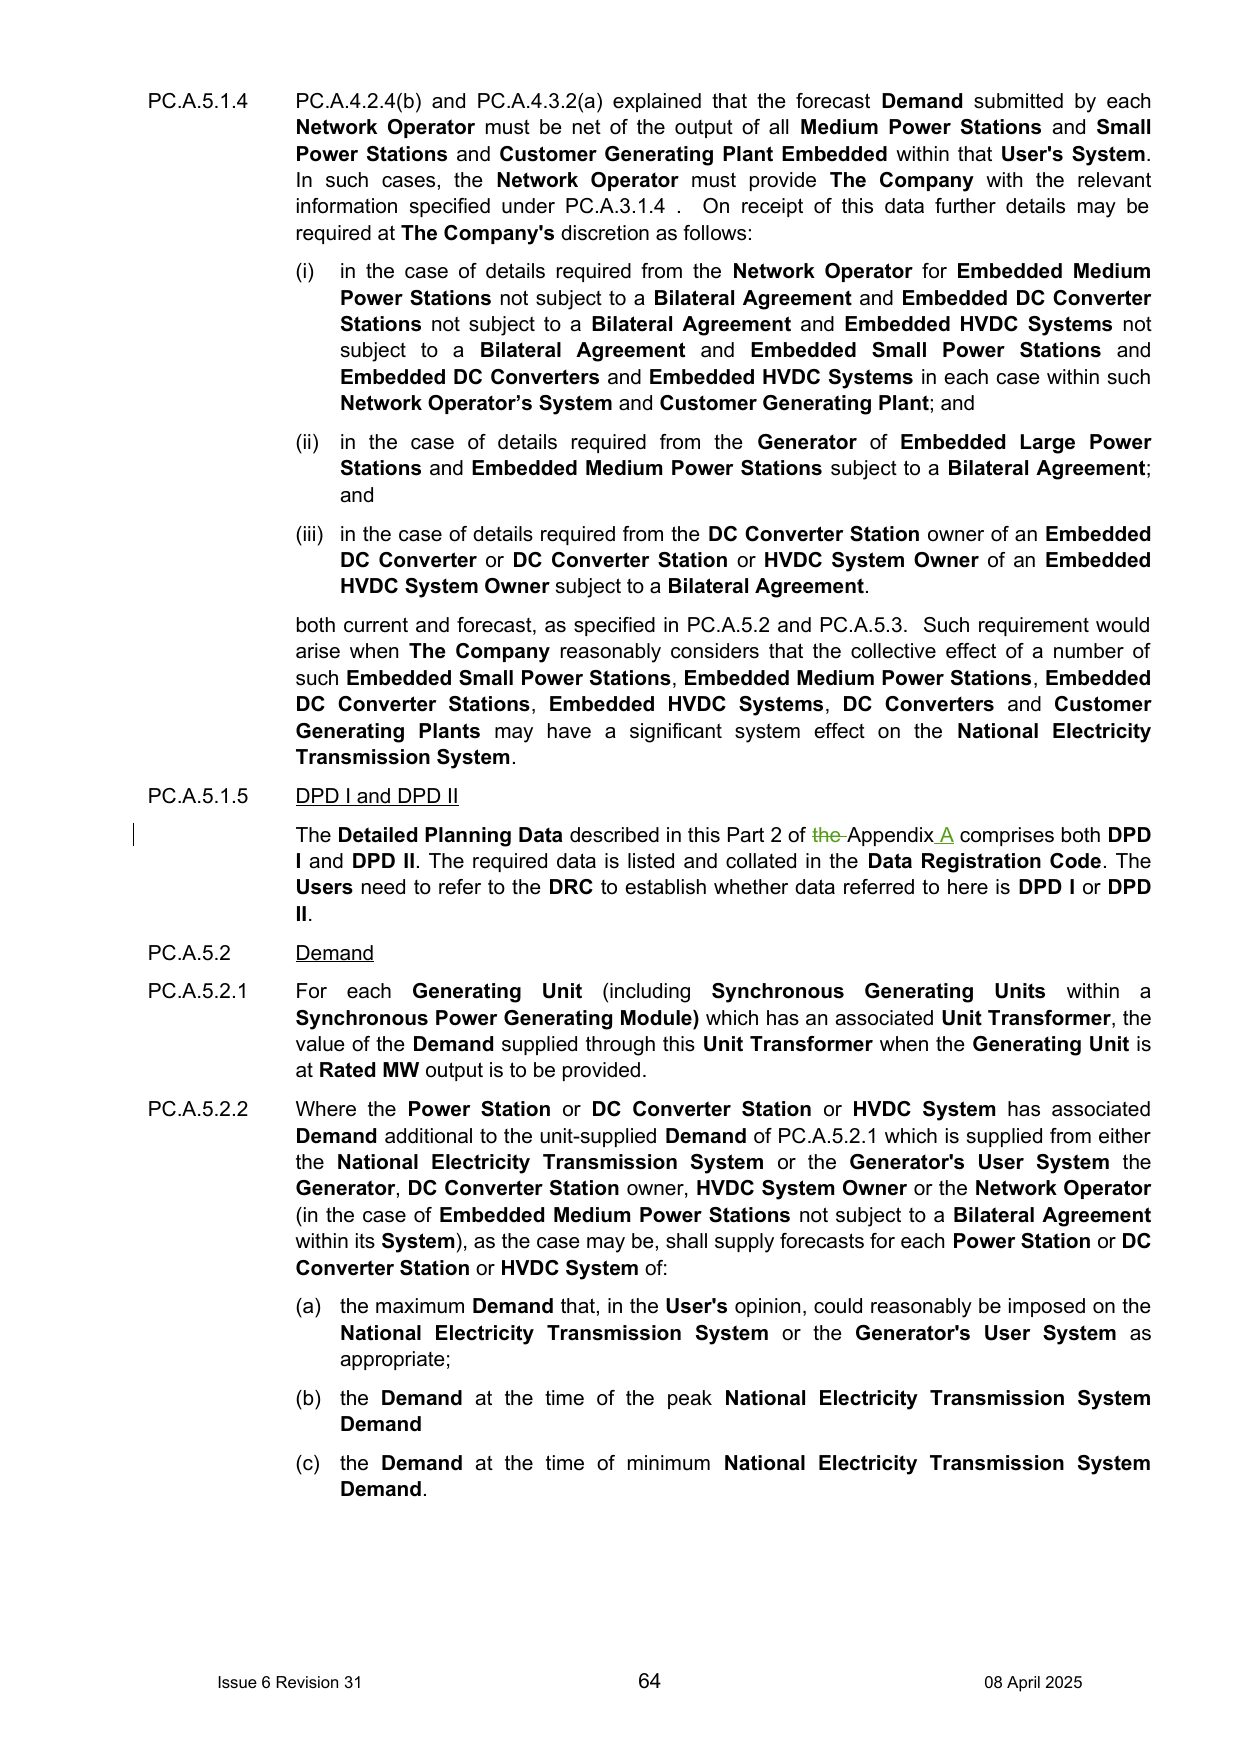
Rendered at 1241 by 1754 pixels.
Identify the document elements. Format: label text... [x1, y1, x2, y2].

text (ii) in the case of details required from the Generator of Embedded Large Power Stations and Embedded Medium Power Stations subject to a Bilateral Agreement; and [295, 430, 1152, 507]
text PC.A.5.2 Demand [148, 940, 1152, 964]
text (c) the Demand at the time of minimum National Electricity Transmission System Demand. [295, 1451, 1152, 1501]
text PC.A.5.2.1 For each Generating Unit (including Synchronous Generating Units within a Synchronous Power Generating Module) which has an associated Unit Transformer, the value of the Demand supplied through this Unit Transformer when the Generating Unit is at Rated MW output is to be provided. [148, 979, 1152, 1082]
text PC.A.5.1.5 DPD I and DPD II [148, 784, 1152, 808]
text (b) the Demand at the time of the peak National Electricity Transmission System Demand [295, 1386, 1152, 1436]
text (a) the maximum Demand that, in the User's opinion, could reasonably be imposed on the National Electricity Transmission System or the Generator's User System as appropriate; [295, 1294, 1152, 1371]
text PC.A.5.1.4 PC.A.4.2.4(b) and PC.A.4.3.2(a) explained that the forecast Demand submitted by each Network Operator must be net of the output of all Medium Power Stations and Small Power Stations and Customer Generating Plant Embedded within that User's System. In such cases, the Network Operator must provide The Company with the relevant information specified under PC.A.3.1.4 . On receipt of this data further details may be required at The Company's discretion as follows: [148, 89, 1152, 244]
text The Detailed Planning Data described in this Part 2 of Appendix comprises both DPD I and DPD II. The required data is listed and collated in the Data Registration Code. The Users need to refer to the DRC to establish whether data referred to here is DPD I or DPD II. [148, 822, 1152, 926]
text both current and forecast, as specified in PC.A.5.2 and PC.A.5.3. Such requirement would arise when The Company reasonably considers that the collective effect of a number of such Embedded Small Power Stations, Embedded Medium Power Stations, Embedded DC Converter Stations, Embedded HVDC Systems, DC Converters and Customer Generating Plants may have a significant system effect on the National Electricity Transmission System. [148, 613, 1152, 769]
text (i) in the case of details required from the Network Operator for Embedded Medium Power Stations not subject to a Bilateral Agreement and Embedded DC Converter Stations not subject to a Bilateral Agreement and Embedded HVDC Systems not subject to a Bilateral Agreement and Embedded Small Power Stations and Embedded DC Converters and Embedded HVDC Systems in each case within such Network Operator’s System and Customer Generating Plant; and [295, 259, 1152, 415]
text PC.A.5.2.2 Where the Power Station or DC Converter Station or HVDC System has associated Demand additional to the unit-supplied Demand of PC.A.5.2.1 which is supplied from either the National Electricity Transmission System or the Generator's User System the Generator, DC Converter Station owner, HVDC System Owner or the Network Operator (in the case of Embedded Medium Power Stations not subject to a Bilateral Agreement within its System), as the case may be, shall supply forecasts for each Power Station or DC Converter Station or HVDC System of: [148, 1097, 1152, 1279]
text (iii) in the case of details required from the DC Converter Station owner of an Embedded DC Converter or DC Converter Station or HVDC System Owner of an Embedded HVDC System Owner subject to a Bilateral Agreement. [295, 521, 1152, 598]
